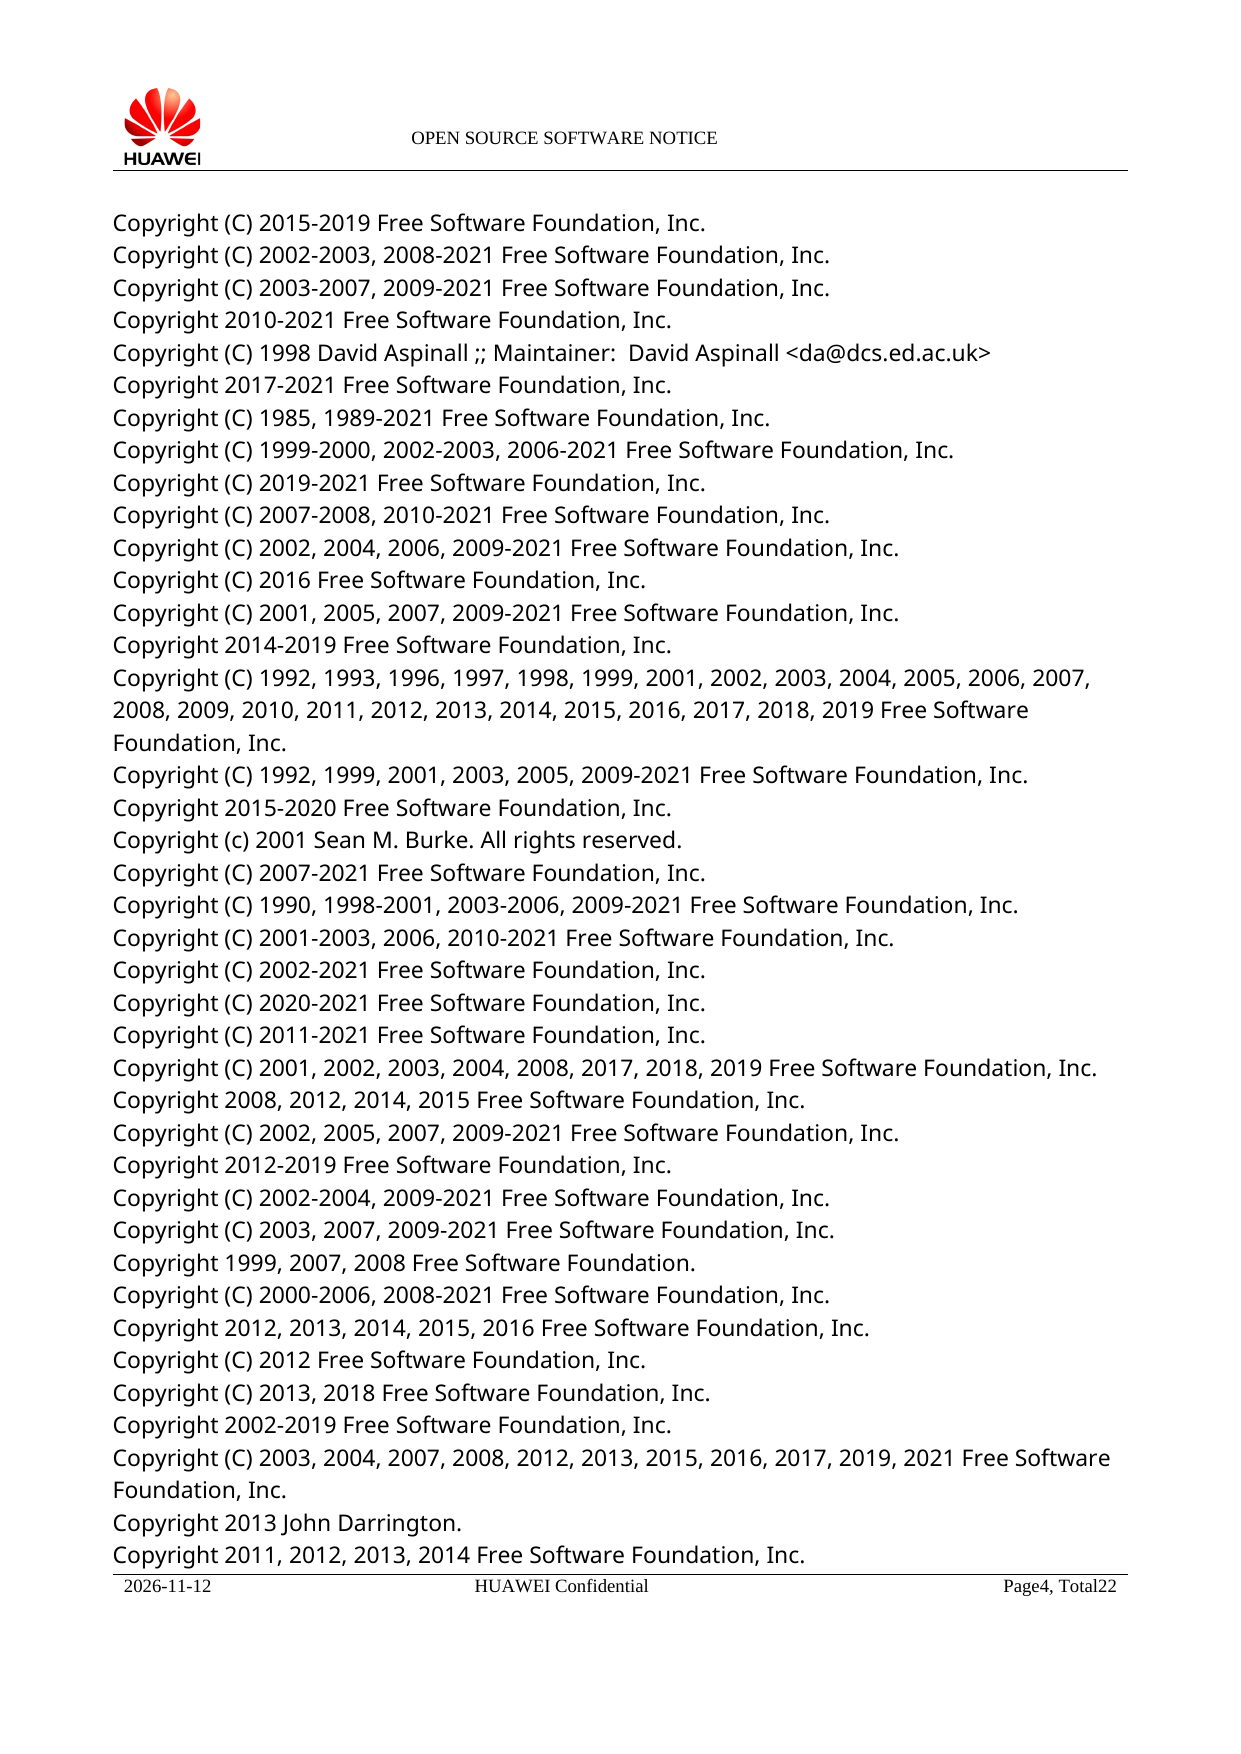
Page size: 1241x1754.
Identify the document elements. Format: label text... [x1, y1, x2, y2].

picture [124, 88, 201, 165]
